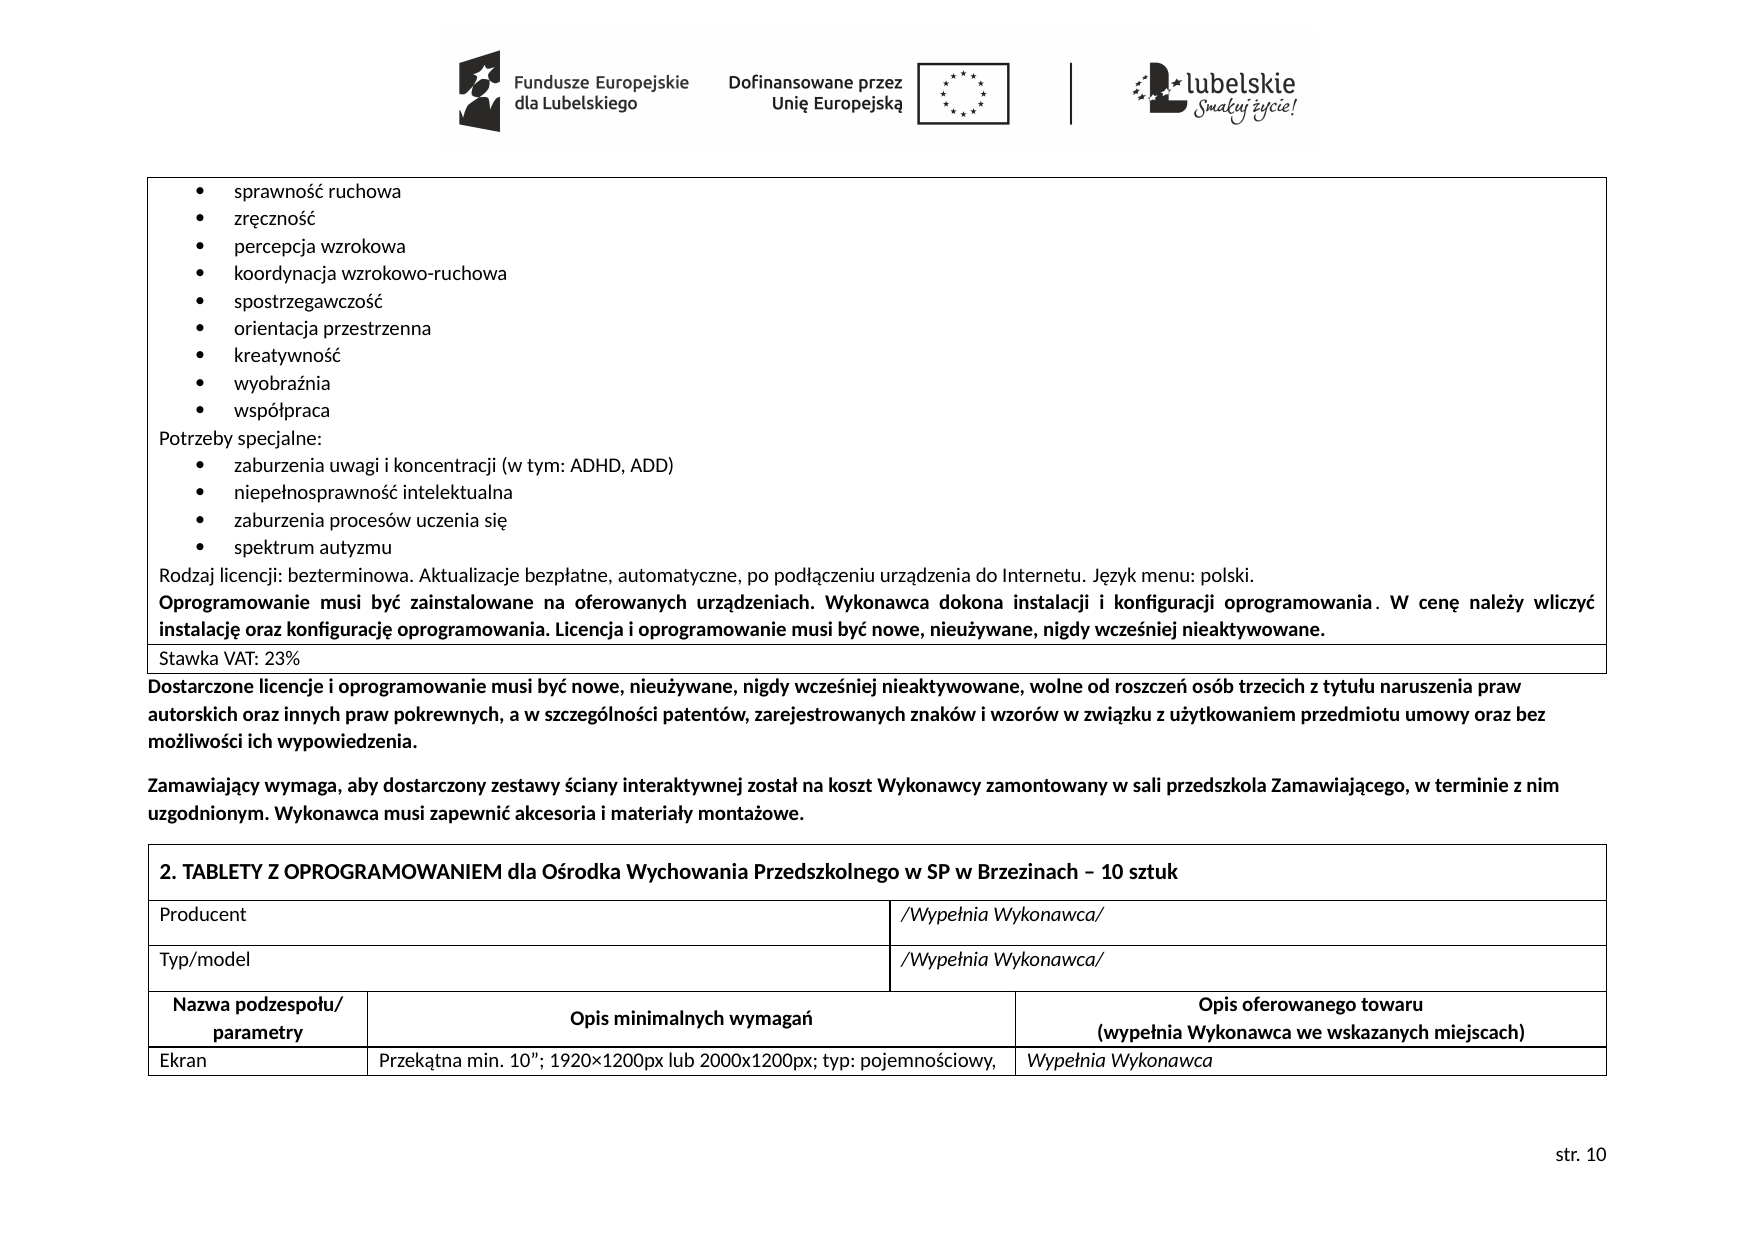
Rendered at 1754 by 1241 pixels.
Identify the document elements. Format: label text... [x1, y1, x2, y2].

table_cell Stawka VAT: 23% [148, 645, 1606, 673]
table_cell Ekran [149, 1048, 367, 1075]
table_cell Nazwa podzespołu/ parametry [149, 992, 367, 1046]
table_cell Przekątna min. 10”; 1920×1200px lub 2000x1200px; typ: pojemnościowy, 10-punktowy, IPS lub TFT. [368, 1048, 1015, 1075]
table_cell Opis minimalnych wymagań [368, 992, 1015, 1046]
table_cell Wypełnia Wykonawca [1016, 1048, 1606, 1075]
table_cell Opis oferowanego towaru (wypełnia Wykonawca we wskazanych miejscach) [1016, 992, 1606, 1046]
table_header 2. TABLETY Z OPROGRAMOWANIEM dla Ośrodka Wychowania Przedszkolnego w SP w Brzezinach – 10 sztuk [149, 845, 1606, 900]
table_cell Producent [149, 901, 889, 945]
table_cell Typ/model [149, 946, 889, 991]
table_cell /Wypełnia Wykonawca/ [891, 901, 1606, 945]
text Dostarczone licencje i oprogramowanie musi być nowe, nieużywane, nigdy wcześniej nieaktywowane, wolne od roszczeń osób trzecich z tytułu naruszenia praw autorskich oraz innych praw pokrewnych, a w szczególności patentów, zarejestrowanych znaków i wzorów w związku z użytkowaniem przedmiotu umowy oraz bez możliwości ich wypowiedzenia. [148, 674, 1606, 754]
table_cell /Wypełnia Wykonawca/ [891, 946, 1606, 991]
text Zamawiający wymaga, aby dostarczony zestawy ściany interaktywnej został na koszt Wykonawcy zamontowany w sali przedszkola Zamawiającego, w terminie z nim uzgodnionym. Wykonawca musi zapewnić akcesoria i materiały montażowe. [148, 772, 1606, 825]
picture [437, 29, 1317, 153]
